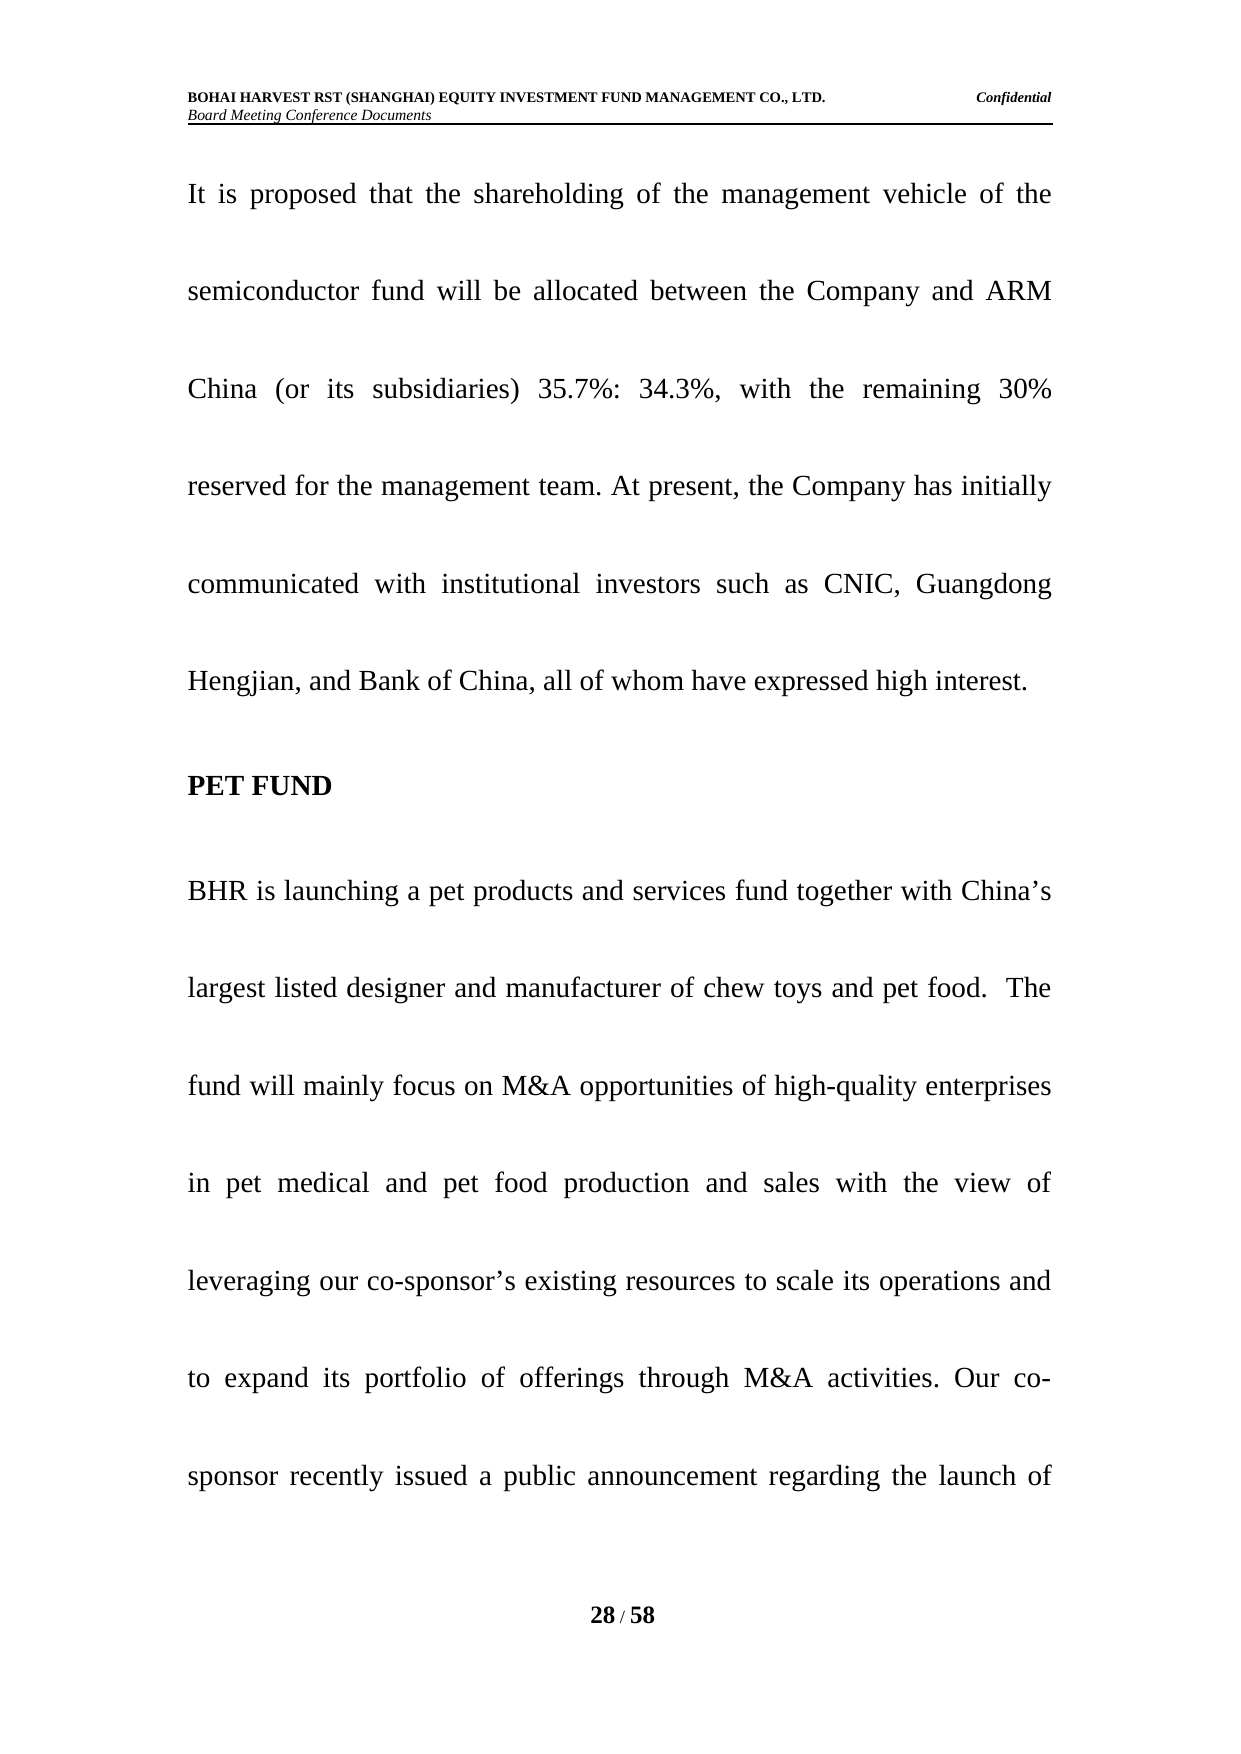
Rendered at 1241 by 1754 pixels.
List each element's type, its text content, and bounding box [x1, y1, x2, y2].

text PET FUND [187, 752, 1053, 817]
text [187, 857, 1053, 1507]
text It is proposed that the shareholding of the management vehicle of the semiconductor fund will be allocated between the Company and ARM China (or its subsidiaries) 35.7%: 34.3%, with the remaining 30% reserved for the management team. At present, the Company has initially communicated with institutional investors such as CNIC, Guangdong Hengjian, and Bank of China, all of whom have expressed high interest. [187, 160, 1053, 713]
